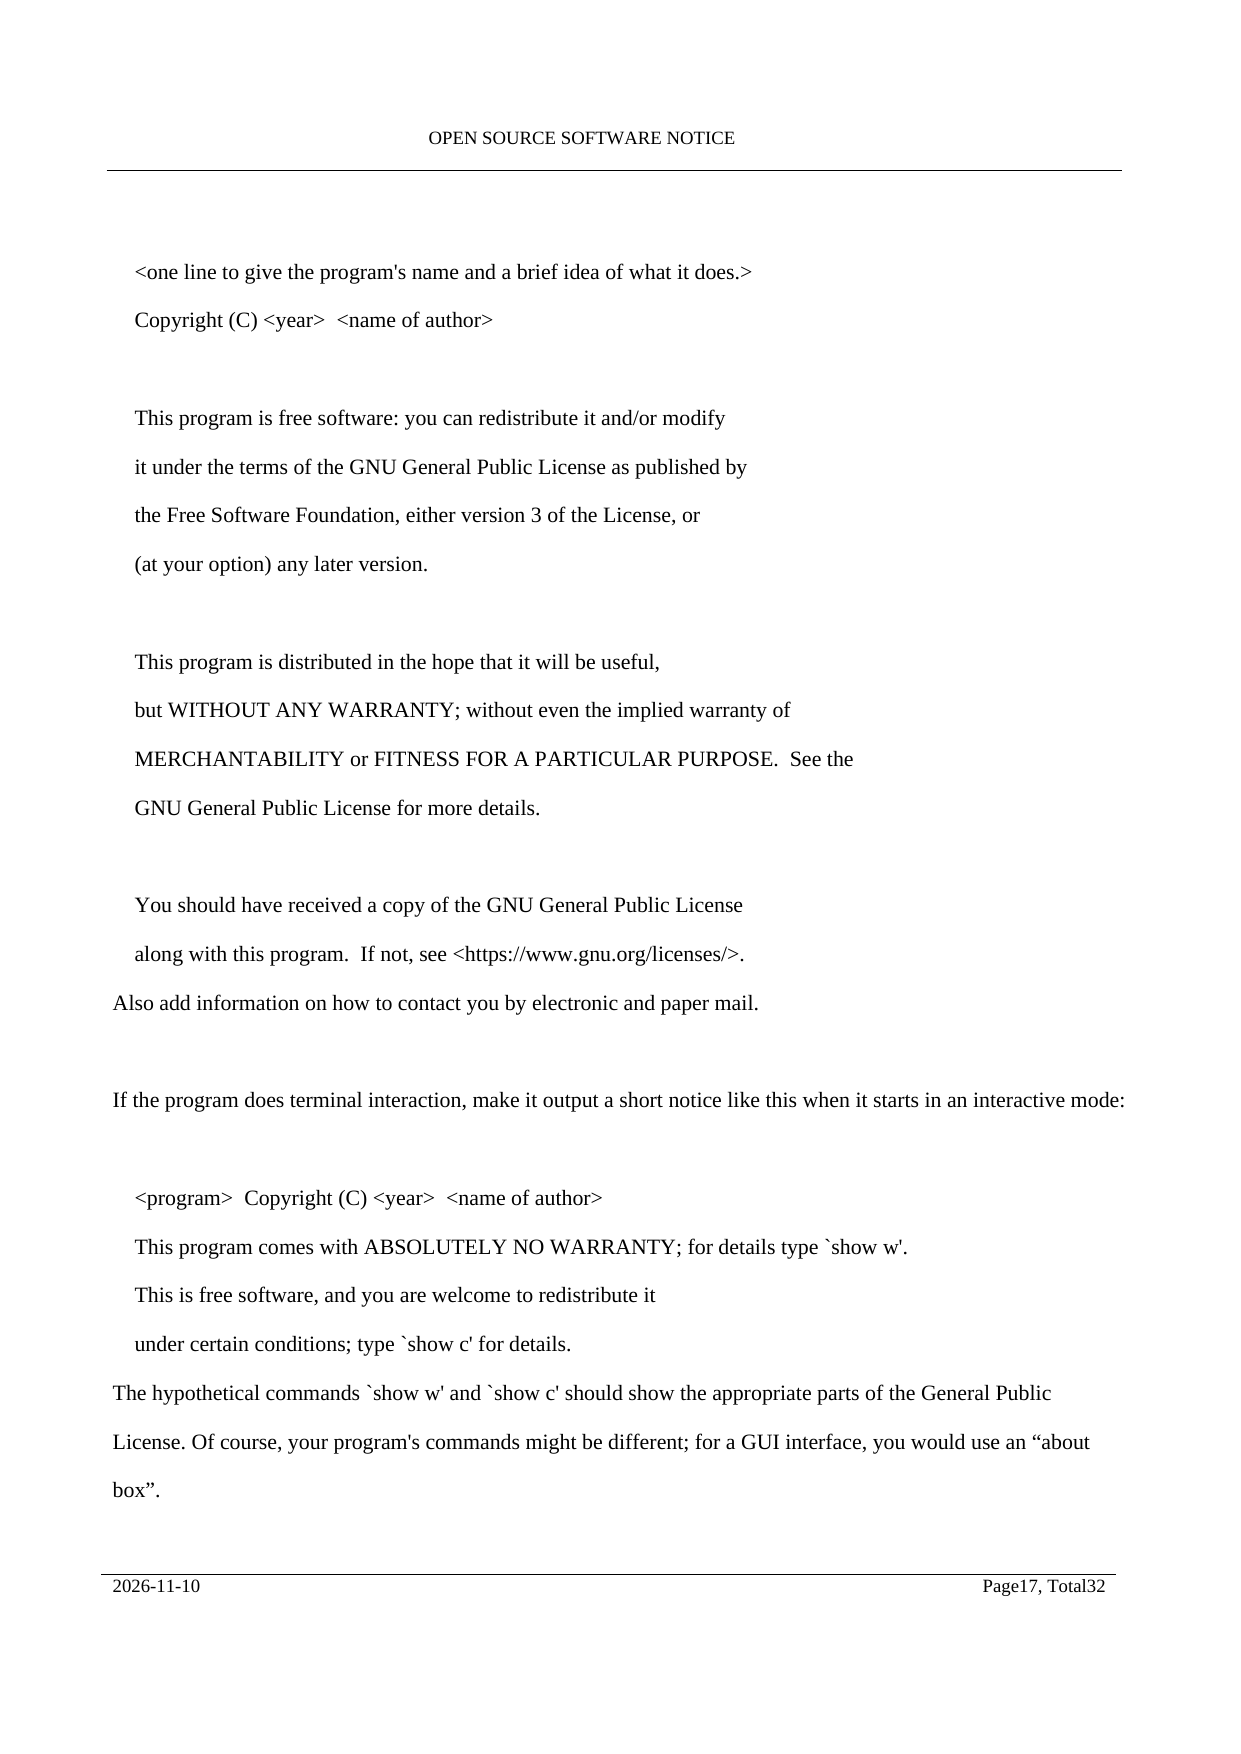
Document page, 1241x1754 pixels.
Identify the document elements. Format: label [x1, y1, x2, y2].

text [112, 206, 1128, 1506]
